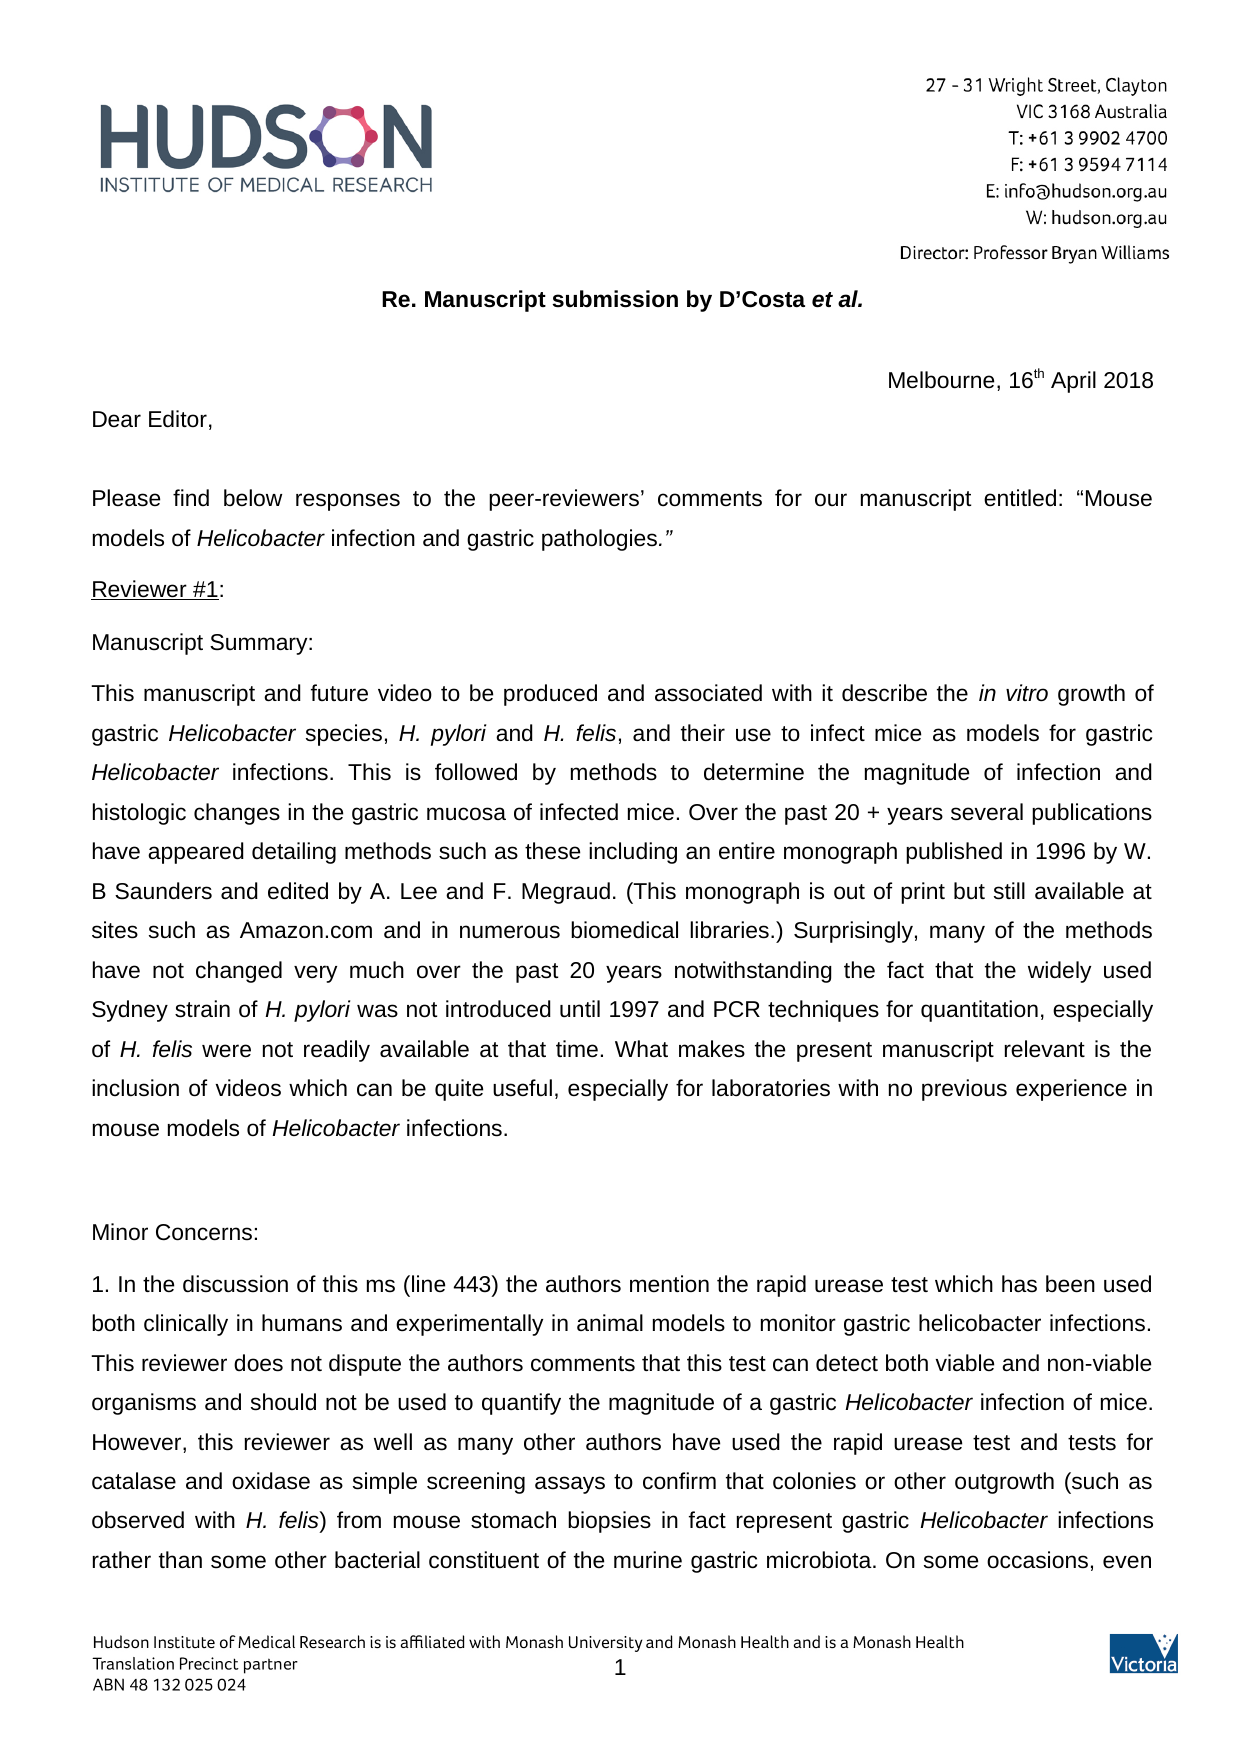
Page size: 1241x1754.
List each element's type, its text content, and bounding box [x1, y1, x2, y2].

text Re. Manuscript submission by D’Costa et al. [91, 286, 1154, 312]
text This manuscript and future video to be produced and associated with it describe the in vitro growth of gastric Helicobacter species, H. pylori and H. felis, and their use to infect mice as models for gastric Helicobacter infections. This is followed by methods to determine the magnitude of infection and histologic changes in the gastric mucosa of infected mice. Over the past 20 + years several publications have appeared detailing methods such as these including an entire monograph published in 1996 by W. B Saunders and edited by A. Lee and F. Megraud. (This monograph is out of print but still available at sites such as Amazon.com and in numerous biomedical libraries.) Surprisingly, many of the methods have not changed very much over the past 20 years notwithstanding the fact that the widely used Sydney strain of H. pylori was not introduced until 1997 and PCR techniques for quantitation, especially of H. felis were not readily available at that time. What makes the present manuscript relevant is the inclusion of videos which can be quite useful, especially for laboratories with no previous experience in mouse models of Helicobacter infections. [91, 680, 1154, 1141]
picture [0, 1631, 1241, 1754]
text Manuscript Summary: [91, 628, 1154, 655]
text Dear Editor, [91, 406, 1154, 432]
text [91, 1271, 1154, 1573]
text Melbourne, 16th April 2018 [91, 367, 1154, 393]
text Reviewer #1: [91, 576, 1154, 603]
text Minor Concerns: [91, 1219, 1154, 1245]
text Please find below responses to the peer-reviewers’ comments for our manuscript entitled: “Mouse models of Helicobacter infection and gastric pathologies.” [91, 485, 1154, 551]
picture [0, 0, 1239, 293]
